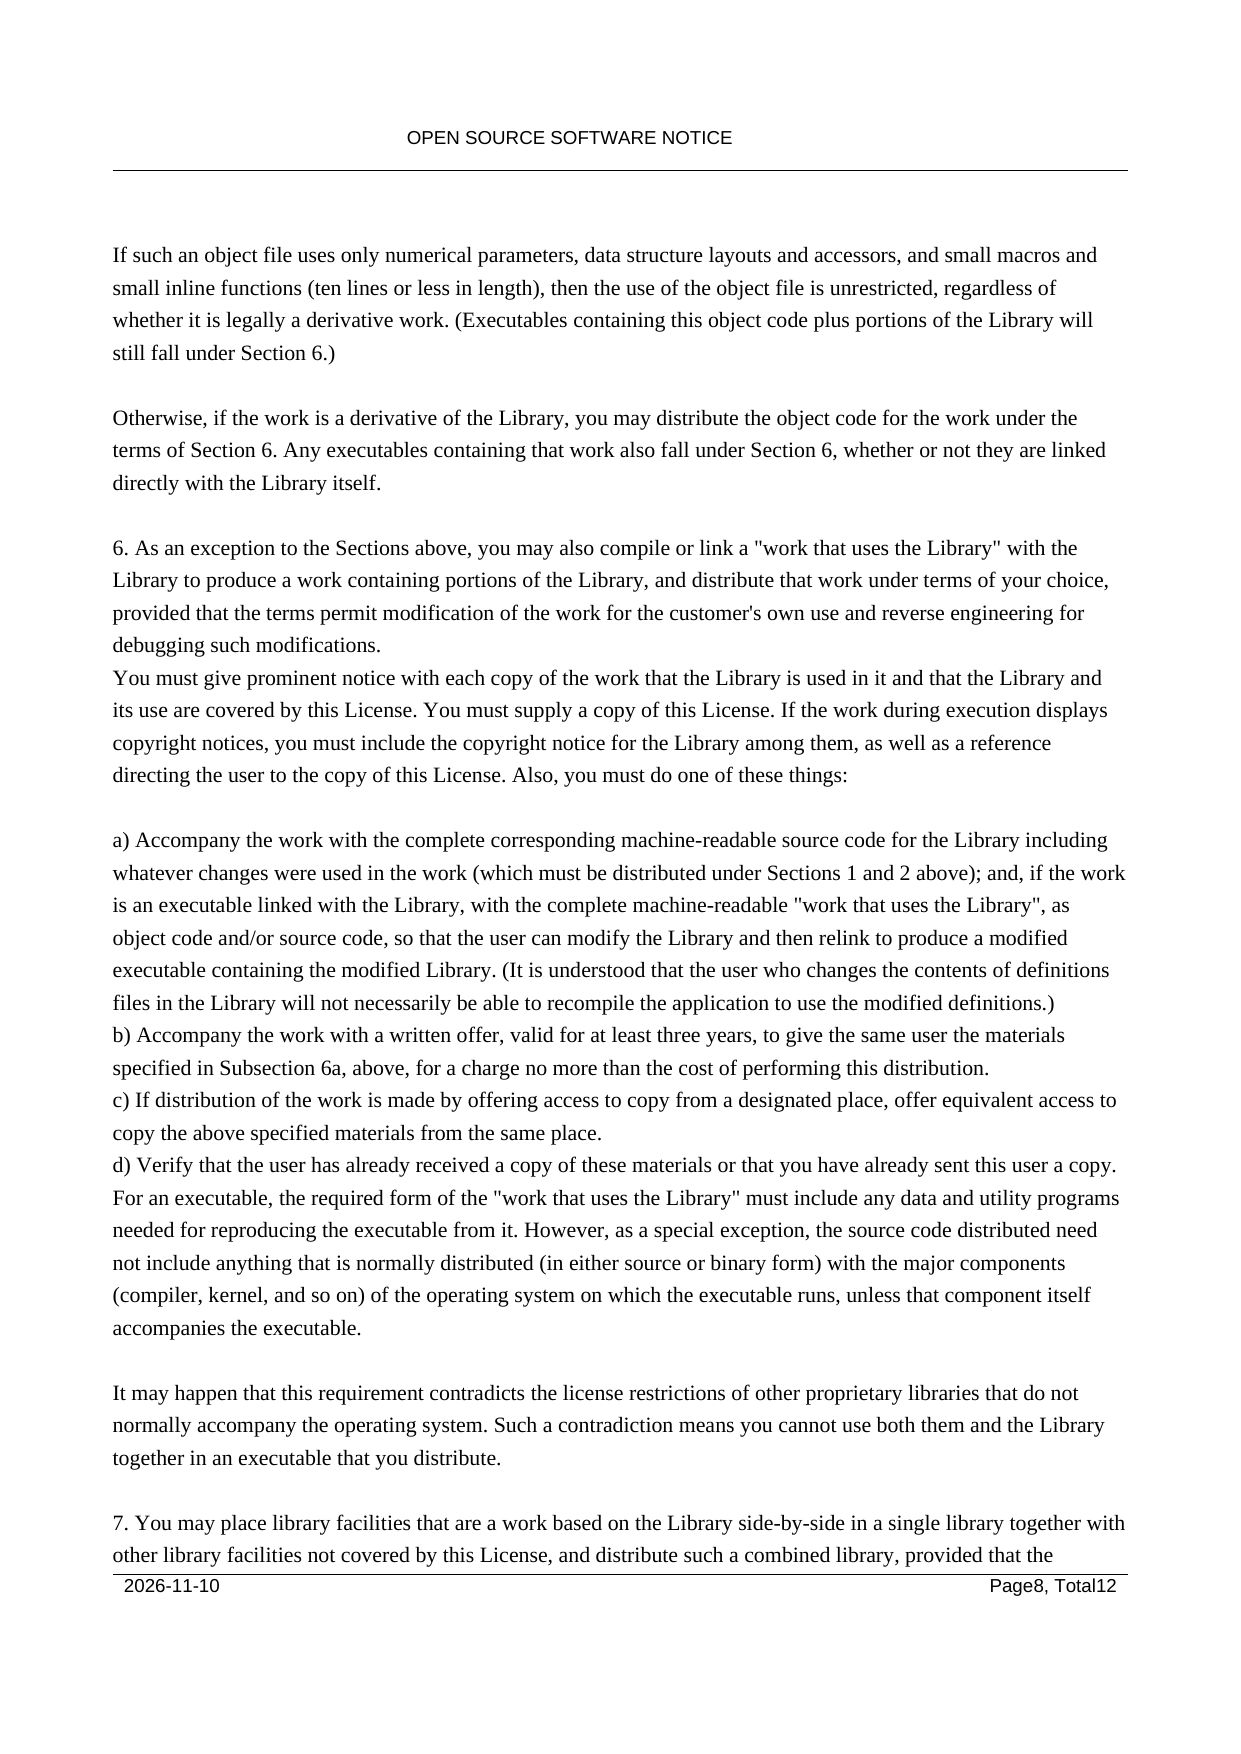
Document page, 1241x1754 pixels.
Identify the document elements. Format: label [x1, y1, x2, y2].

text [112, 206, 1128, 1571]
